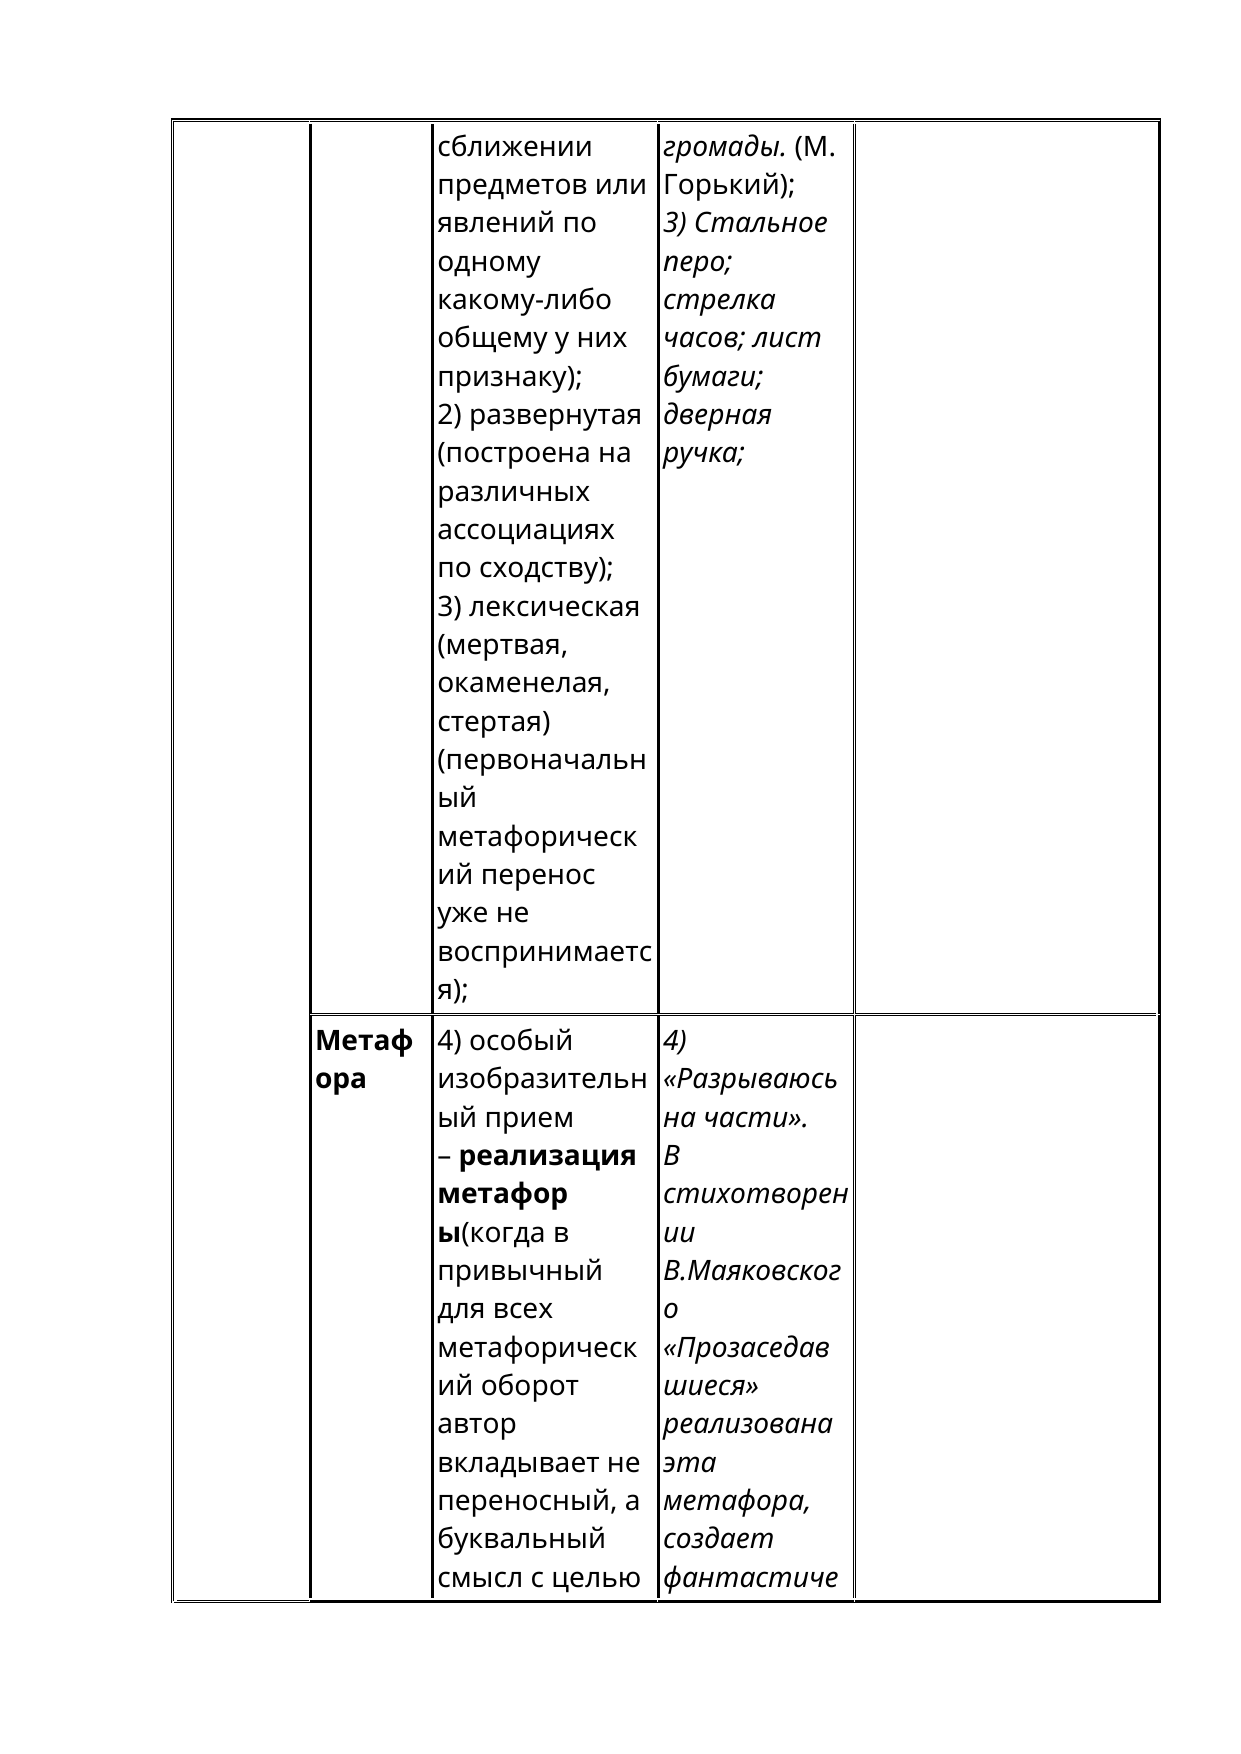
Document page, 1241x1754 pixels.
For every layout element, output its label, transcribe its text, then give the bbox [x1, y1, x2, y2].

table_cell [658, 1016, 854, 1600]
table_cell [432, 120, 658, 1012]
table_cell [658, 122, 854, 1012]
table_cell [855, 1013, 1159, 1600]
table_cell Метафора [310, 1016, 432, 1600]
table_cell Метафора [310, 122, 432, 1012]
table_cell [855, 122, 1158, 1012]
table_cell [432, 1016, 658, 1600]
